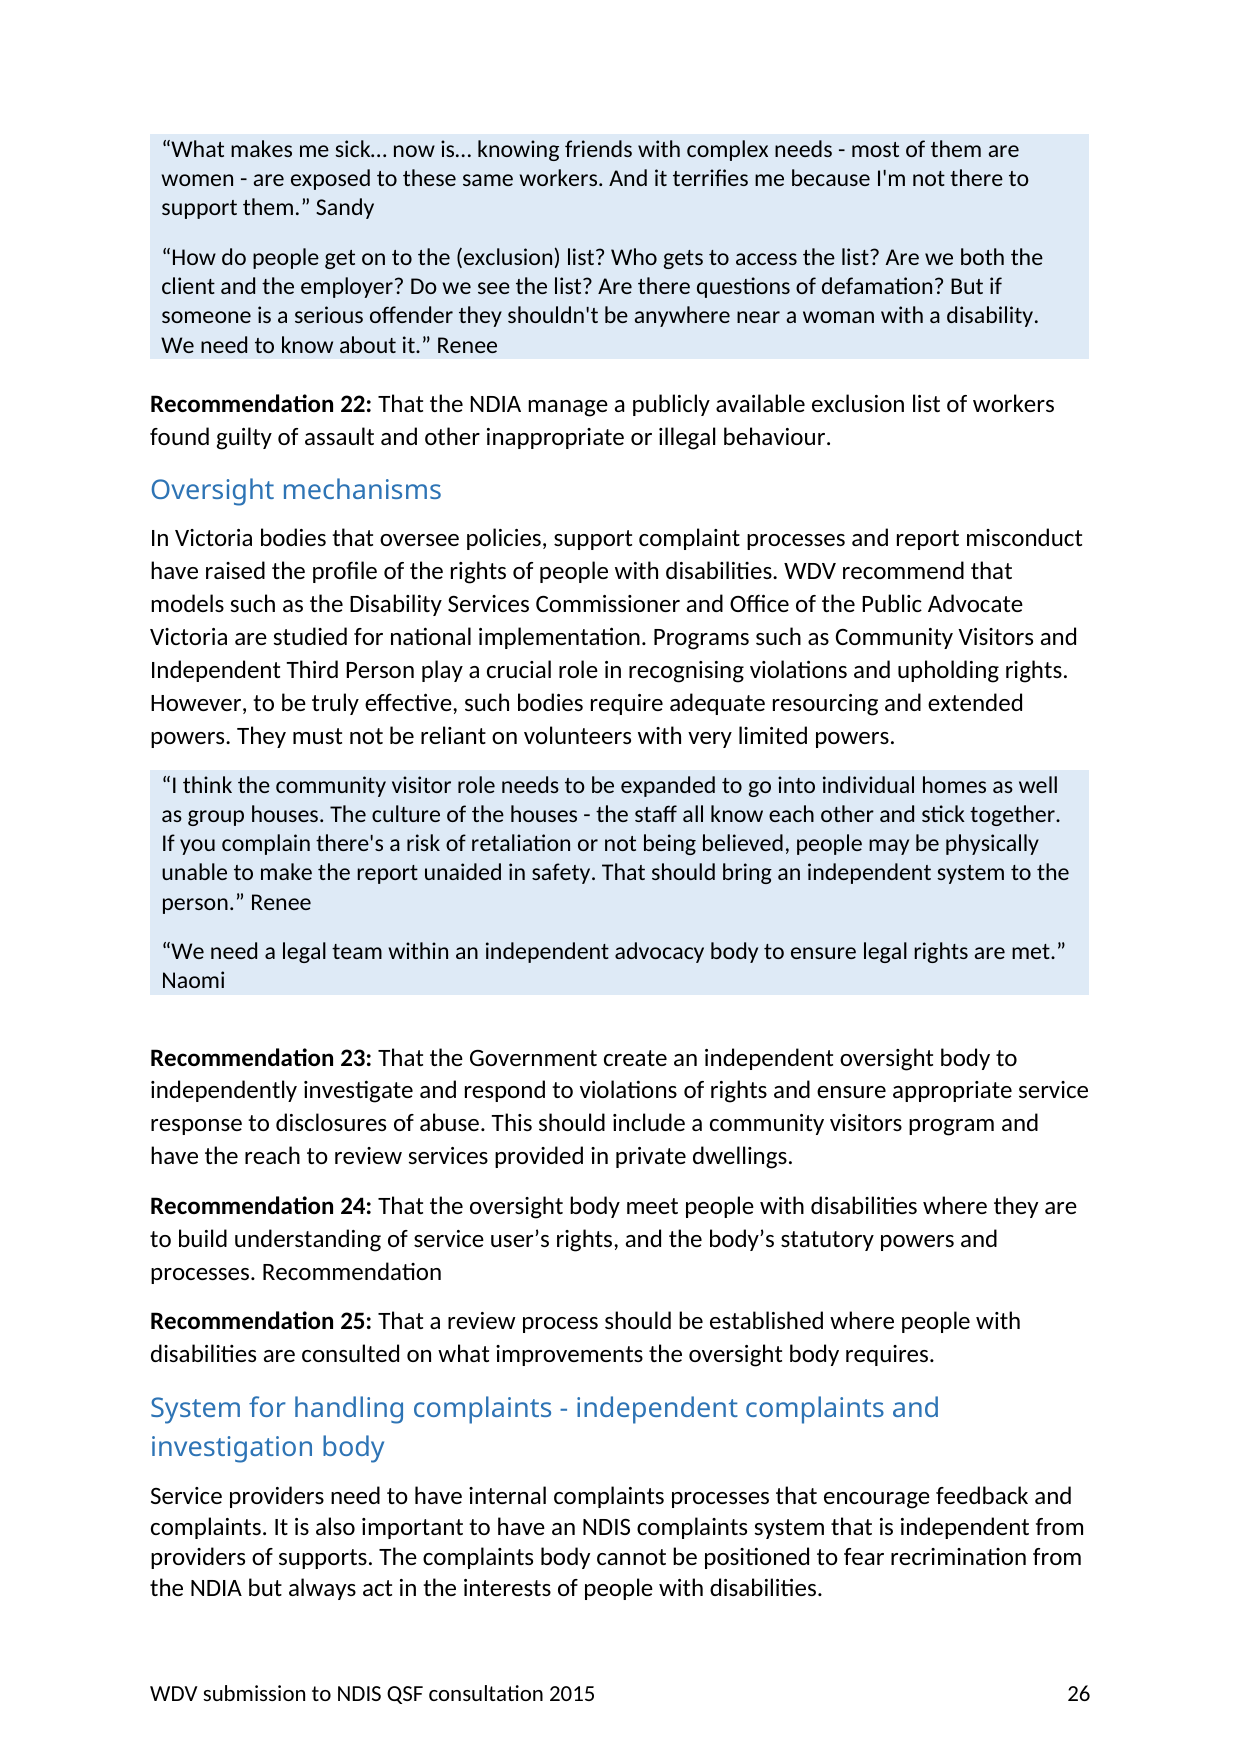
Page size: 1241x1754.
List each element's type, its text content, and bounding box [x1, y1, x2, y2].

subtitle System for handling complaints - independent complaints and investigation body [150, 1388, 1090, 1465]
text Recommendation 22: That the NDIA manage a publicly available exclusion list of workers found guilty of assault and other inappropriate or illegal behaviour. [150, 388, 1090, 451]
table_header “What makes me sick… now is… knowing friends with complex needs - most of them are women - are exposed to these same workers. And it terrifies me because I'm not there to support them.” Sandy “How do people get on to the (exclusion) list? Who gets to access the list? Are we both the client and the employer? Do we see the list? Are there questions of defamation? But if someone is a serious offender they shouldn't be anywhere near a woman with a disability. We need to know about it.” Renee [150, 134, 1089, 359]
table_header “I think the community visitor role needs to be expanded to go into individual homes as well as group houses. The culture of the houses - the staff all know each other and stick together. If you complain there's a risk of retaliation or not being believed, people may be physically unable to make the report unaided in safety. That should bring an independent system to the person.” Renee “We need a legal team within an independent advocacy body to ensure legal rights are met.” Naomi [150, 770, 1089, 995]
text Recommendation 24: That the oversight body meet people with disabilities where they are to build understanding of service user’s rights, and the body’s statutory powers and processes. Recommendation [150, 1190, 1090, 1286]
text Recommendation 25: That a review process should be established where people with disabilities are consulted on what improvements the oversight body requires. [150, 1306, 1090, 1369]
text In Victoria bodies that oversee policies, support complaint processes and report misconduct have raised the profile of the rights of people with disabilities. WDV recommend that models such as the Disability Services Commissioner and Office of the Public Advocate Victoria are studied for national implementation. Programs such as Community Visitors and Independent Third Person play a crucial role in recognising violations and upholding rights. However, to be truly effective, such bodies require adequate resourcing and extended powers. They must not be reliant on volunteers with very limited powers. [150, 523, 1090, 751]
text Recommendation 23: That the Government create an independent oversight body to independently investigate and respond to violations of rights and ensure appropriate service response to disclosures of abuse. This should include a community visitors program and have the reach to review services provided in private dwellings. [150, 1042, 1090, 1171]
subtitle Oversight mechanisms [150, 470, 1090, 507]
text Service providers need to have internal complaints processes that encourage feedback and complaints. It is also important to have an NDIS complaints system that is independent from providers of supports. The complaints body cannot be positioned to fear recrimination from the NDIA but always act in the interests of people with disabilities. [150, 1480, 1090, 1602]
